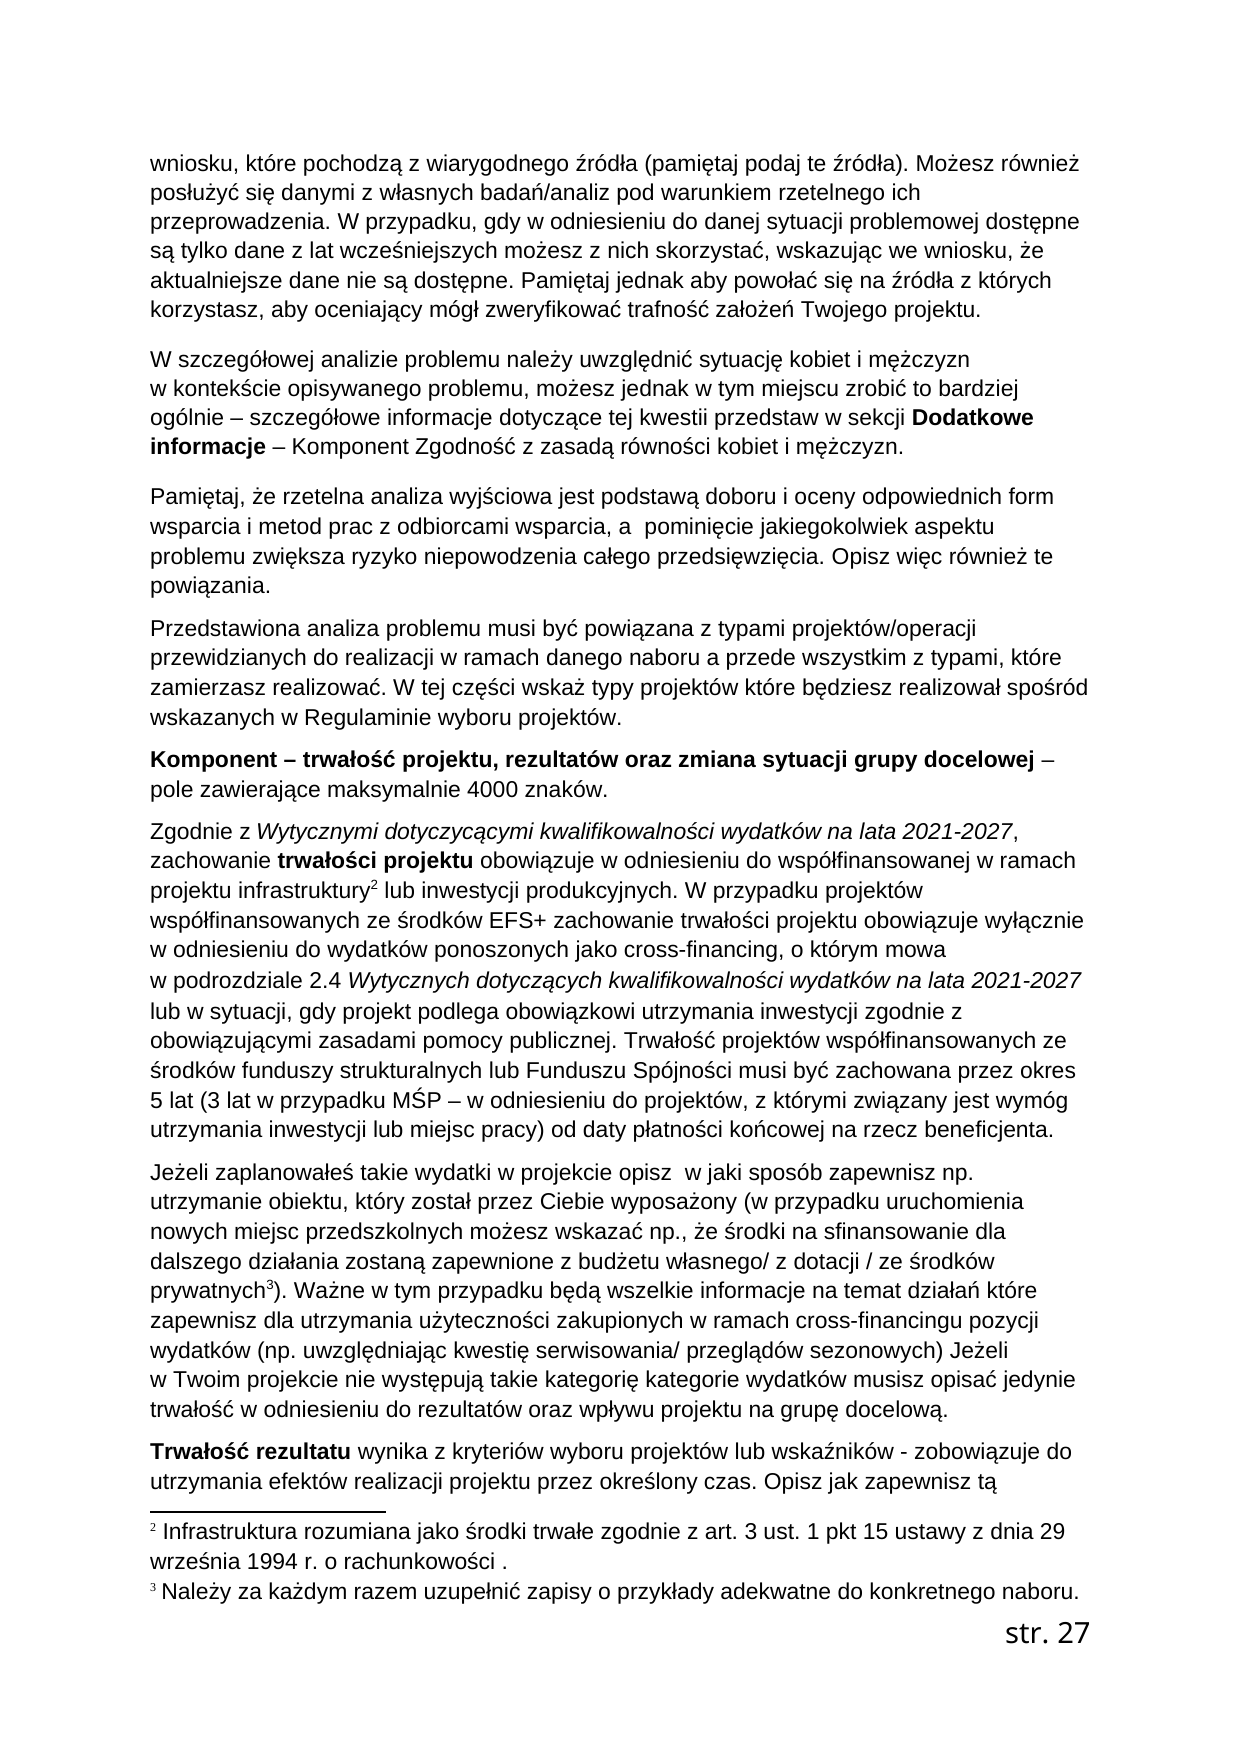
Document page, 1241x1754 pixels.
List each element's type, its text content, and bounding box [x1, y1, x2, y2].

text Pamiętaj, że rzetelna analiza wyjściowa jest podstawą doboru i oceny odpowiednich form wsparcia i metod prac z odbiorcami wsparcia, a pominięcie jakiegokolwiek aspektu problemu zwiększa ryzyko niepowodzenia całego przedsięwzięcia. Opisz więc również te powiązania. [150, 483, 1090, 599]
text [150, 1438, 1090, 1494]
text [150, 150, 1090, 322]
text Zgodnie z Wytycznymi dotyczycącymi kwalifikowalności wydatków na lata 2021-2027, zachowanie trwałości projektu obowiązuje w odniesieniu do współfinansowanej w ramach projektu infrastruktury lub inwestycji produkcyjnych. W przypadku projektów współfinansowanych ze środków EFS+ zachowanie trwałości projektu obowiązuje wyłącznie w odniesieniu do wydatków ponoszonych jako cross-financing, o którym mowa w podrozdziale 2.4 Wytycznych dotyczących kwalifikowalności wydatków na lata 2021-2027 lub w sytuacji, gdy projekt podlega obowiązkowi utrzymania inwestycji zgodnie z obowiązującymi zasadami pomocy publicznej. Trwałość projektów współfinansowanych ze środków funduszy strukturalnych lub Funduszu Spójności musi być zachowana przez okres 5 lat (3 lat w przypadku MŚP – w odniesieniu do projektów, z którymi związany jest wymóg utrzymania inwestycji lub miejsc pracy) od daty płatności końcowej na rzecz beneficjenta. [150, 818, 1090, 1143]
text Przedstawiona analiza problemu musi być powiązana z typami projektów/operacji przewidzianych do realizacji w ramach danego naboru a przede wszystkim z typami, które zamierzasz realizować. W tej części wskaż typy projektów które będziesz realizował spośród wskazanych w Regulaminie wyboru projektów. [150, 614, 1090, 730]
text W szczegółowej analizie problemu należy uwzględnić sytuację kobiet i mężczyzn w kontekście opisywanego problemu, możesz jednak w tym miejscu zrobić to bardziej ogólnie – szczegółowe informacje dotyczące tej kwestii przedstaw w sekcji Dodatkowe informacje – Komponent Zgodność z zasadą równości kobiet i mężczyzn. [150, 346, 1090, 460]
text Jeżeli zaplanowałeś takie wydatki w projekcie opisz w jaki sposób zapewnisz np. utrzymanie obiektu, który został przez Ciebie wyposażony (w przypadku uruchomienia nowych miejsc przedszkolnych możesz wskazać np., że środki na sfinansowanie dla dalszego działania zostaną zapewnione z budżetu własnego/ z dotacji / ze środków prywatnych). Ważne w tym przypadku będą wszelkie informacje na temat działań które zapewnisz dla utrzymania użyteczności zakupionych w ramach cross-financingu pozycji wydatków (np. uwzględniając kwestię serwisowania/ przeglądów sezonowych) Jeżeli w Twoim projekcie nie występują takie kategorię kategorie wydatków musisz opisać jedynie trwałość w odniesieniu do rezultatów oraz wpływu projektu na grupę docelową. [150, 1159, 1090, 1422]
text Komponent – trwałość projektu, rezultatów oraz zmiana sytuacji grupy docelowej – pole zawierające maksymalnie 4000 znaków. [150, 746, 1090, 802]
